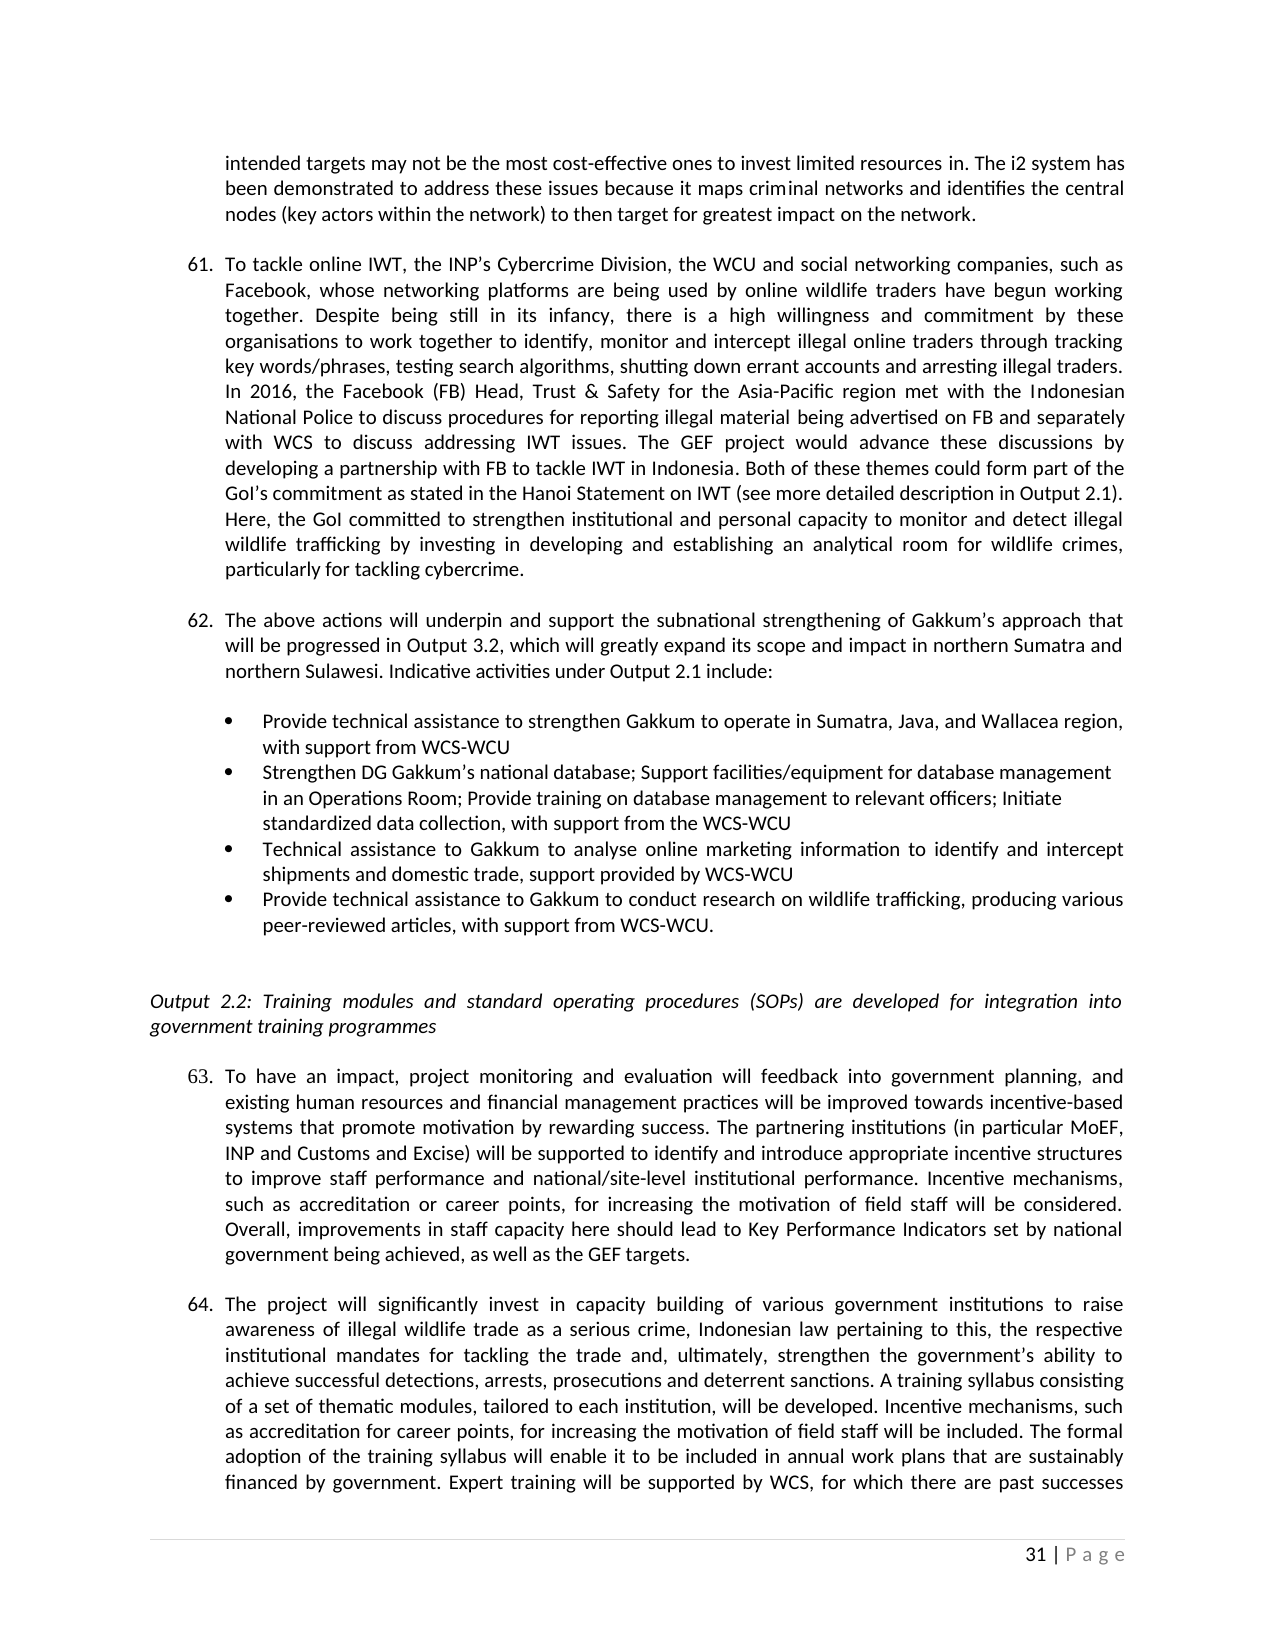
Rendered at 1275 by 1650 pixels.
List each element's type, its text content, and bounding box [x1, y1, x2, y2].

list Strengthen DG Gakkum’s national database; Support facilities/equipment for database management in an Operations Room; Provide training on database management to relevant officers; Initiate standardized data collection, with support from the WCS-WCU [225, 759, 1125, 836]
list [187, 1291, 1125, 1494]
list Provide technical assistance to Gakkum to conduct research on wildlife trafficking, producing various peer-reviewed articles, with support from WCS-WCU. [225, 887, 1125, 937]
list Provide technical assistance to strengthen Gakkum to operate in Sumatra, Java, and Wallacea region, with support from WCS-WCU [225, 709, 1125, 759]
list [187, 150, 1125, 226]
list To have an impact, project monitoring and evaluation will feedback into government planning, and existing human resources and financial management practices will be improved towards incentive-based systems that promote motivation by rewarding success. The partnering institutions (in particular MoEF, INP and Customs and Excise) will be supported to identify and introduce appropriate incentive structures to improve staff performance and national/site-level institutional performance. Incentive mechanisms, such as accreditation or career points, for increasing the motivation of field staff will be considered. Overall, improvements in staff capacity here should lead to Key Performance Indicators set by national government being achieved, as well as the GEF targets. [187, 1064, 1125, 1267]
list Technical assistance to Gakkum to analyse online marketing information to identify and intercept shipments and domestic trade, support provided by WCS-WCU [225, 836, 1125, 887]
list To tackle online IWT, the INP’s Cybercrime Division, the WCU and social networking companies, such as Facebook, whose networking platforms are being used by online wildlife traders have begun working together. Despite being still in its infancy, there is a high willingness and commitment by these organisations to work together to identify, monitor and intercept illegal online traders through tracking key words/phrases, testing search algorithms, shutting down errant accounts and arresting illegal traders. In 2016, the Facebook (FB) Head, Trust & Safety for the Asia-Pacific region met with the Indonesian National Police to discuss procedures for reporting illegal material being advertised on FB and separately with WCS to discuss addressing IWT issues. The GEF project would advance these discussions by developing a partnership with FB to tackle IWT in Indonesia. Both of these themes could form part of the GoI’s commitment as stated in the Hanoi Statement on IWT (see more detailed description in Output 2.1). Here, the GoI committed to strengthen institutional and personal capacity to monitor and detect illegal wildlife trafficking by investing in developing and establishing an analytical room for wildlife crimes, particularly for tackling cybercrime. [187, 252, 1125, 582]
list The above actions will underpin and support the subnational strengthening of Gakkum’s approach that will be progressed in Output 3.2, which will greatly expand its scope and impact in northern Sumatra and northern Sulawesi. Indicative activities under Output 2.1 include: [187, 607, 1125, 683]
text Output 2.2: Training modules and standard operating procedures (SOPs) are developed for integration into government training programmes [150, 988, 1125, 1039]
